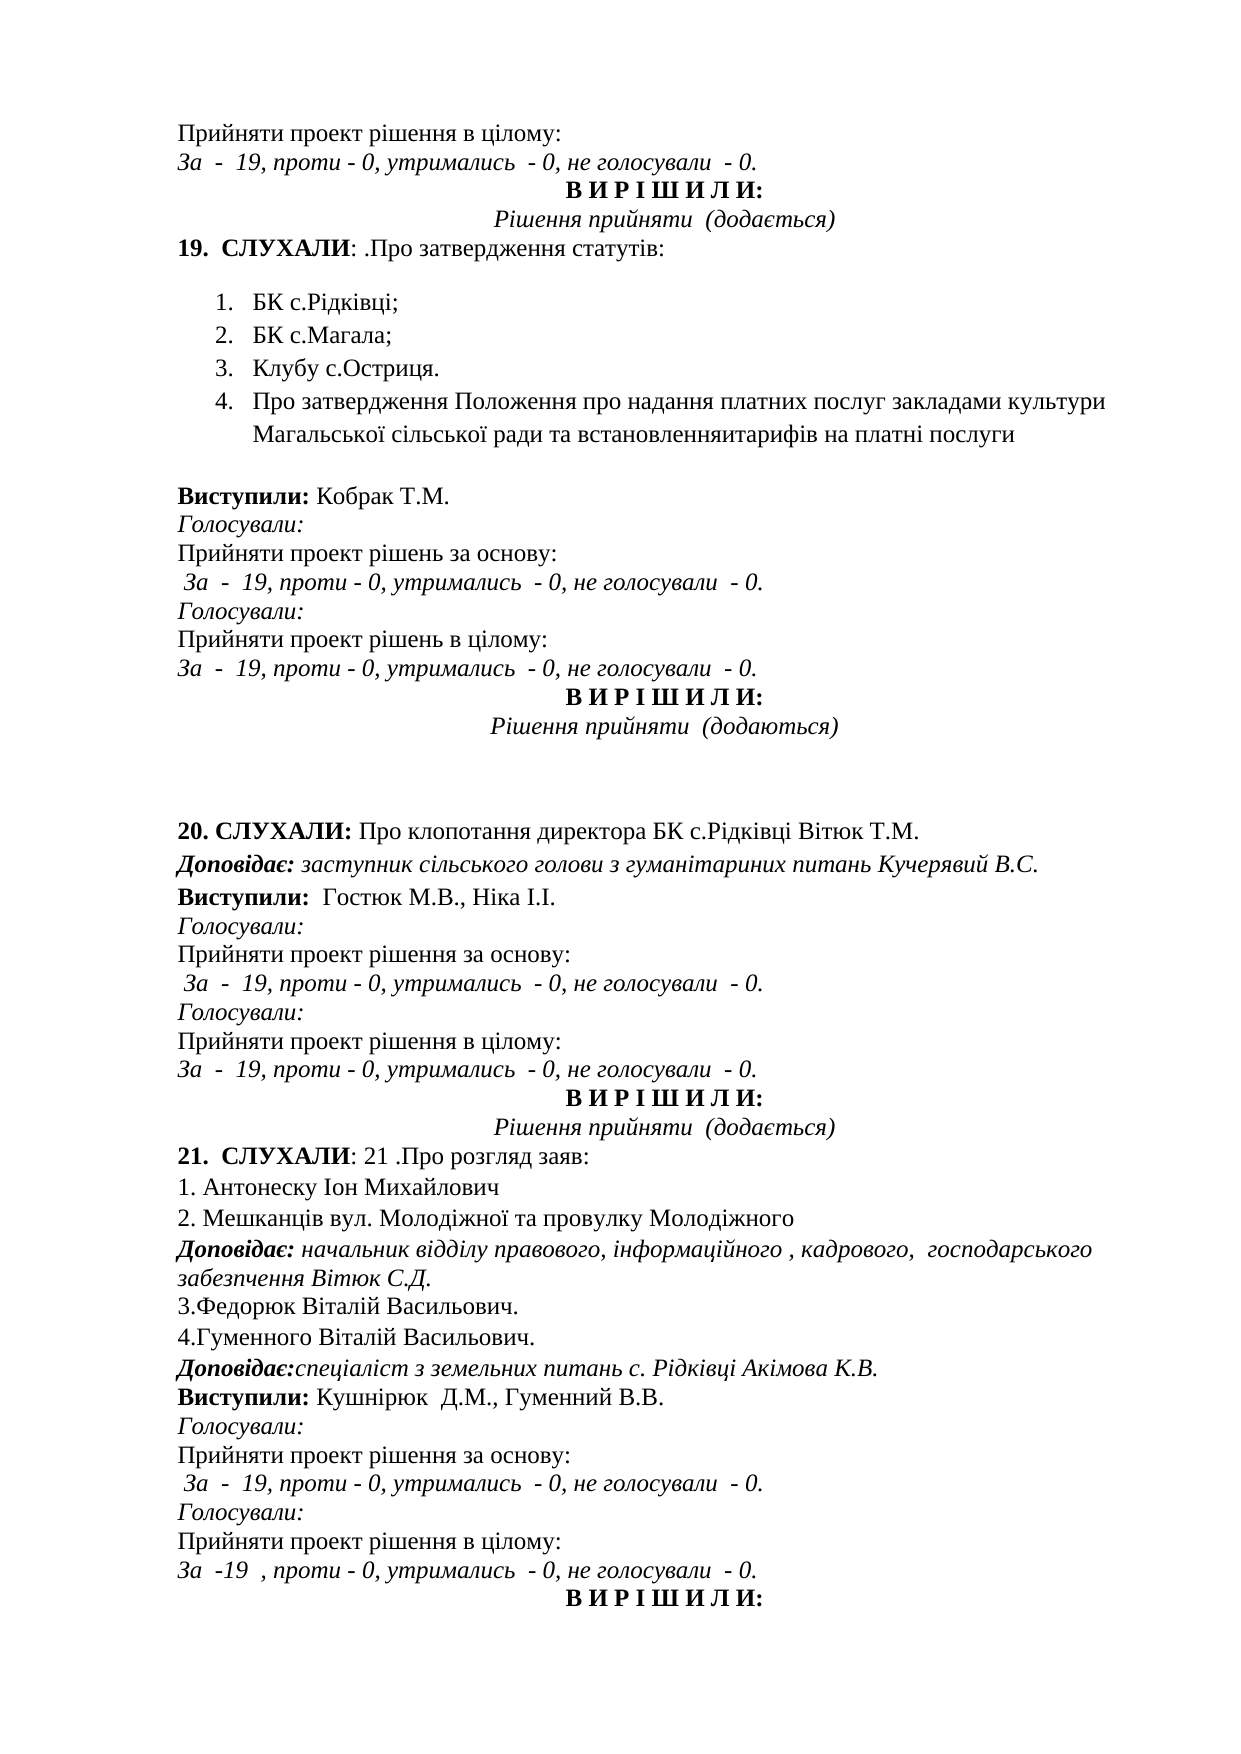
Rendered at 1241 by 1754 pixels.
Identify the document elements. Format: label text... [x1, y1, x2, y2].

text В И Р І Ш И Л И: [177, 1083, 1152, 1112]
text 19. СЛУХАЛИ: .Про затвердження статутів: [177, 233, 1152, 262]
text Голосували: [177, 1497, 1152, 1526]
text 1. Антонеску Іон Михайлович [177, 1172, 1152, 1201]
text Прийняти проект рішення за основу: [177, 1440, 1152, 1468]
list БК с.Рідківці; [215, 287, 1152, 316]
text Доповідає: начальник відділу правового, інформаційного , кадрового, господарського забезпчення Вітюк С.Д. [177, 1234, 1152, 1291]
text Прийняти проект рішення в цілому: [177, 1526, 1152, 1555]
text Голосували: [177, 911, 1152, 939]
text В И Р І Ш И Л И: [177, 682, 1152, 711]
text Прийняти проект рішення за основу: [177, 939, 1152, 968]
text Голосували: [177, 596, 1152, 624]
text За - 19, проти - 0, утримались - 0, не голосували - 0. [177, 653, 1152, 682]
text Виступили: Кушнірюк Д.М., Гуменний В.В. [177, 1382, 1152, 1411]
text За - 19, проти - 0, утримались - 0, не голосували - 0. [177, 567, 1152, 596]
text Голосували: [177, 997, 1152, 1026]
text В И Р І Ш И Л И: [177, 1583, 1152, 1612]
text 2. Мешканців вул. Молодіжної та провулку Молодіжного [177, 1203, 1152, 1232]
text За - 19, проти - 0, утримались - 0, не голосували - 0. [177, 1054, 1152, 1083]
text 21. СЛУХАЛИ: 21 .Про розгляд заяв: [177, 1141, 1152, 1169]
text 4.Гуменного Віталій Васильович. [177, 1322, 1152, 1351]
text Голосували: [177, 1411, 1152, 1440]
list БК с.Магала; [215, 320, 1152, 349]
text Прийняти проект рішень в цілому: [177, 624, 1152, 653]
text 3.Федорюк Віталій Васильович. [177, 1291, 1152, 1320]
text За - 19, проти - 0, утримались - 0, не голосували - 0. [177, 1468, 1152, 1497]
text Доповідає: заступник сільського голови з гуманітариних питань Кучерявий В.С. [177, 849, 1152, 878]
list Клубу с.Остриця. [215, 353, 1152, 382]
text Прийняти проект рішень за основу: [177, 538, 1152, 567]
text Прийняти проект рішення в цілому: [177, 1026, 1152, 1054]
text Виступили: Кобрак Т.М. [177, 481, 1152, 509]
text Рішення прийняти (додаються) [177, 711, 1152, 739]
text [177, 147, 1152, 176]
text 20. СЛУХАЛИ: Про клопотання директора БК с.Рідківці Вітюк Т.М. [177, 816, 1152, 845]
text Прийняти проект рішення в цілому: [177, 118, 1152, 147]
text Рішення прийняти (додається) [177, 204, 1152, 233]
text Доповідає:спеціаліст з земельних питань с. Рідківці Акімова К.В. [177, 1353, 1152, 1382]
text Голосували: [177, 509, 1152, 538]
text Виступили: Гостюк М.В., Ніка І.І. [177, 882, 1152, 911]
text В И Р І Ш И Л И: [177, 176, 1152, 204]
list Про затвердження Положення про надання платних послуг закладами культури Магальської сільської ради та встановленняитарифів на платні послуги [215, 386, 1152, 448]
text За -19 , проти - 0, утримались - 0, не голосували - 0. [177, 1555, 1152, 1583]
text Рішення прийняти (додається) [177, 1112, 1152, 1141]
text За - 19, проти - 0, утримались - 0, не голосували - 0. [177, 968, 1152, 997]
